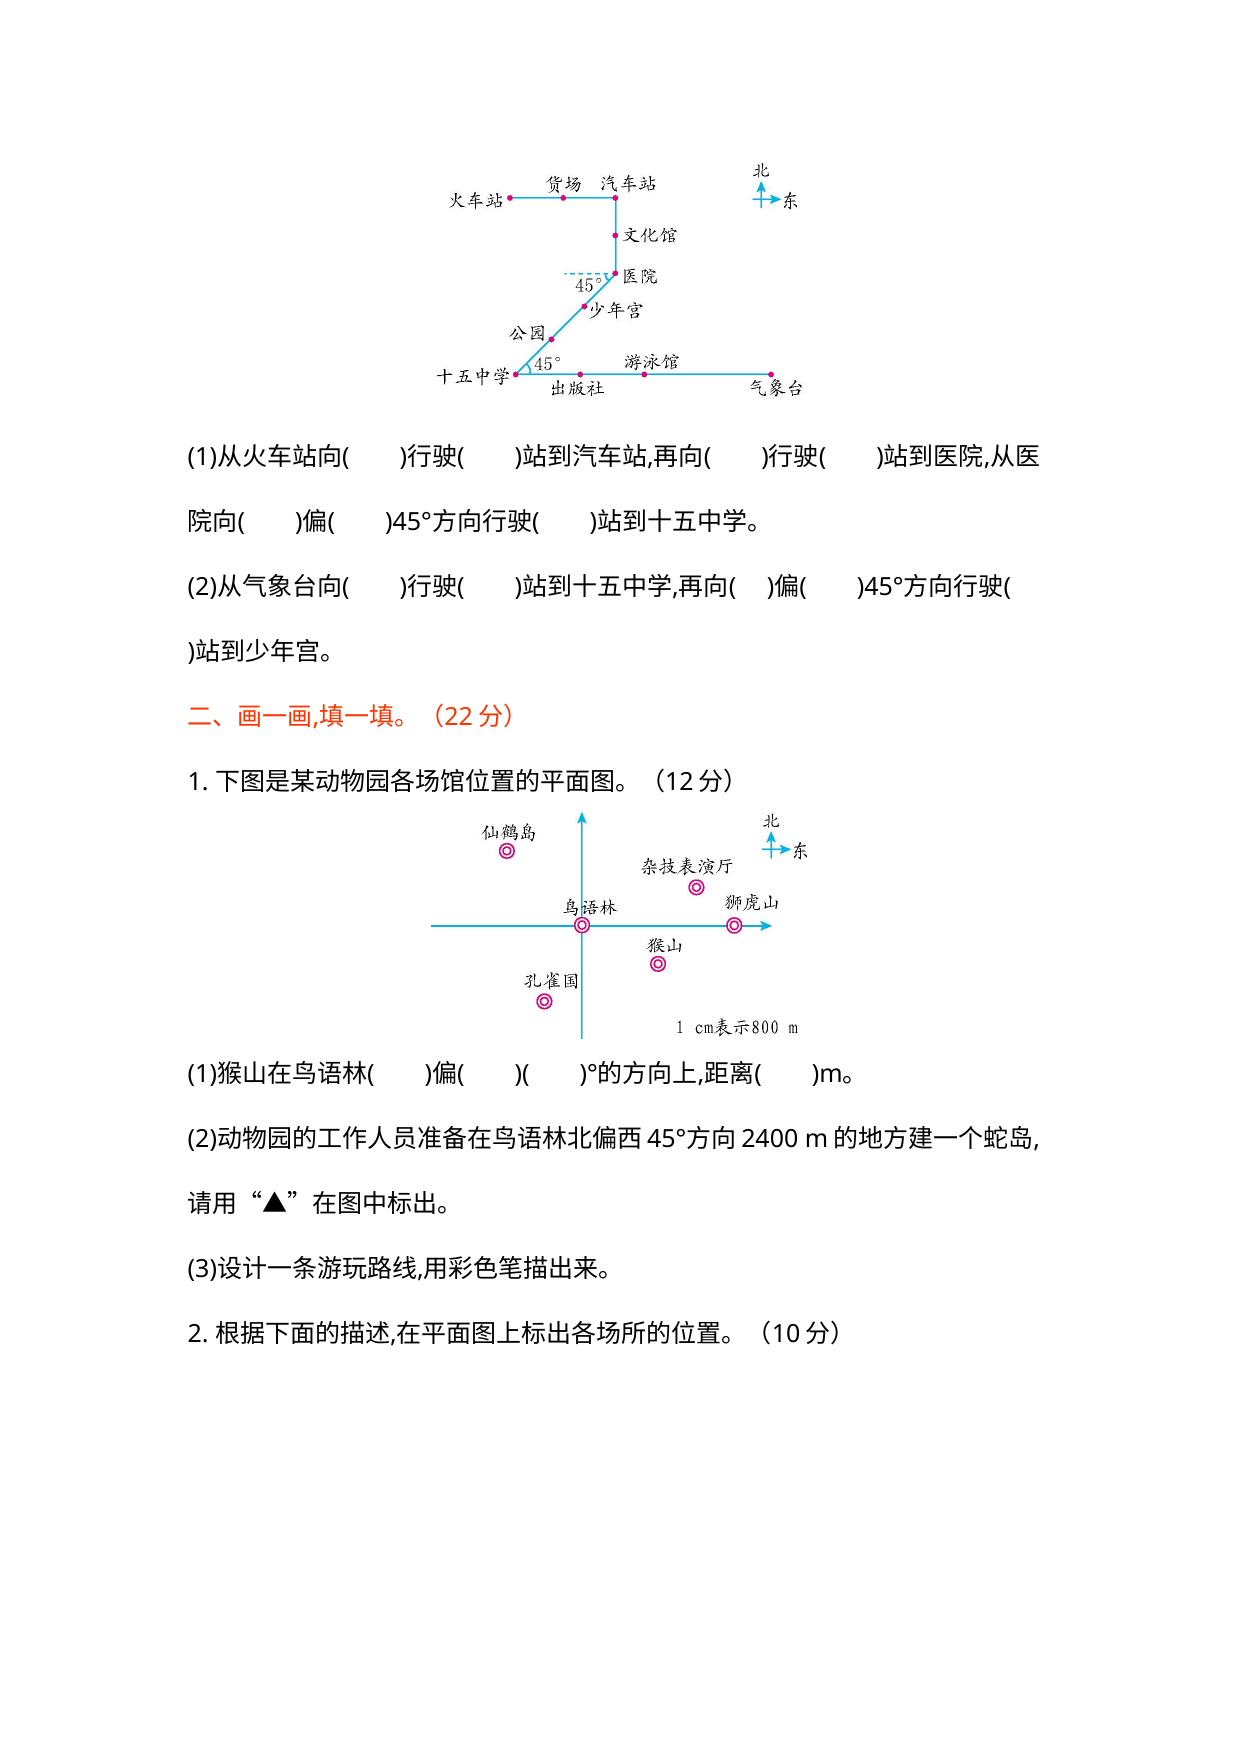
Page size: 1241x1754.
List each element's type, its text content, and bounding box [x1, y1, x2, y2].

text 二、画一画,填一填。（22分） [187, 682, 1053, 747]
text (2)动物园的工作人员准备在鸟语林北偏西45°方向2400 m的地方建一个蛇岛,请用“▲”在图中标出。 [187, 1104, 1053, 1234]
picture [435, 162, 805, 399]
text (2)从气象台向( )行驶( )站到十五中学,再向( )偏( )45°方向行驶( )站到少年宫。 [187, 552, 1053, 682]
text (1)猴山在鸟语林( )偏( )( )°的方向上,距离( )m。 [187, 1039, 1053, 1104]
text 1. 下图是某动物园各场馆位置的平面图。（12分） [187, 747, 1053, 812]
text (3)设计一条游玩路线,用彩色笔描出来。 [187, 1234, 1053, 1299]
text (1)从火车站向( )行驶( )站到汽车站,再向( )行驶( )站到医院,从医院向( )偏( )45°方向行驶( )站到十五中学。 [187, 422, 1053, 552]
text 2. 根据下面的描述,在平面图上标出各场所的位置。（10分） [187, 1299, 1053, 1364]
picture [431, 812, 810, 1039]
